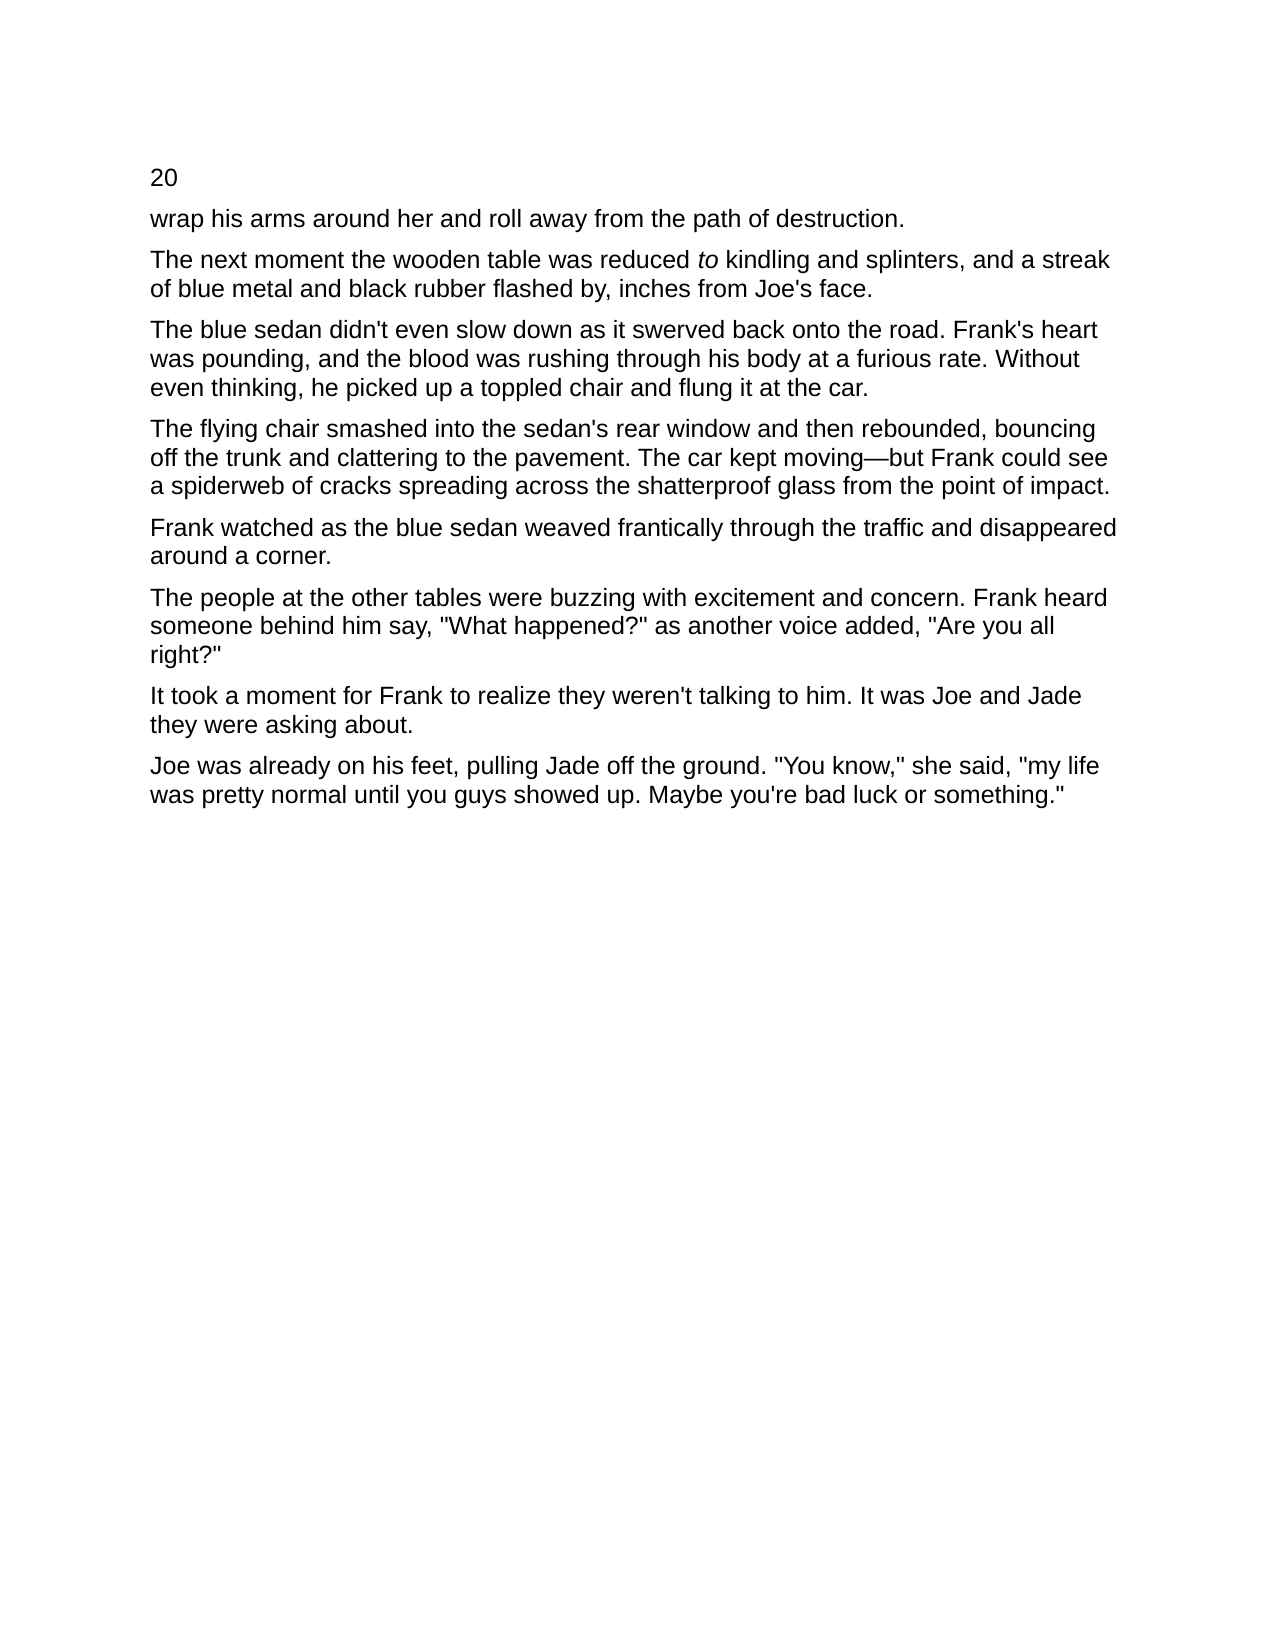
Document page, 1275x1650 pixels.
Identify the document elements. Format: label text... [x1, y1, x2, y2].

text The flying chair smashed into the sedan's rear window and then rebounded, bouncing off the trunk and clattering to the pavement. The car kept moving—but Frank could see a spiderweb of cracks spreading across the shatterproof glass from the point of impact. [150, 414, 1125, 500]
text The blue sedan didn't even slow down as it swerved back onto the road. Frank's heart was pounding, and the blood was rushing through his body at a furious rate. Without even thinking, he picked up a toppled chair and flung it at the car. [150, 315, 1125, 401]
text The next moment the wooden table was reduced to kindling and splinters, and a streak of blue metal and black rubber flashed by, inches from Joe's face. [150, 245, 1125, 302]
text 20 [150, 162, 1125, 191]
text The people at the other tables were buzzing with excitement and concern. Frank heard someone behind him say, "What happened?" as another voice added, "Are you all right?" [150, 582, 1125, 669]
text It took a moment for Frank to realize they weren't talking to him. It was Joe and Jade they were asking about. [150, 681, 1125, 739]
text wrap his arms around her and roll away from the path of destruction. [150, 204, 1125, 232]
text Frank watched as the blue sedan weaved frantically through the traffic and disappeared around a corner. [150, 512, 1125, 570]
text Joe was already on his feet, pulling Jade off the ground. "You know," she said, "my life was pretty normal until you guys showed up. Maybe you're bad luck or something." [150, 751, 1125, 809]
